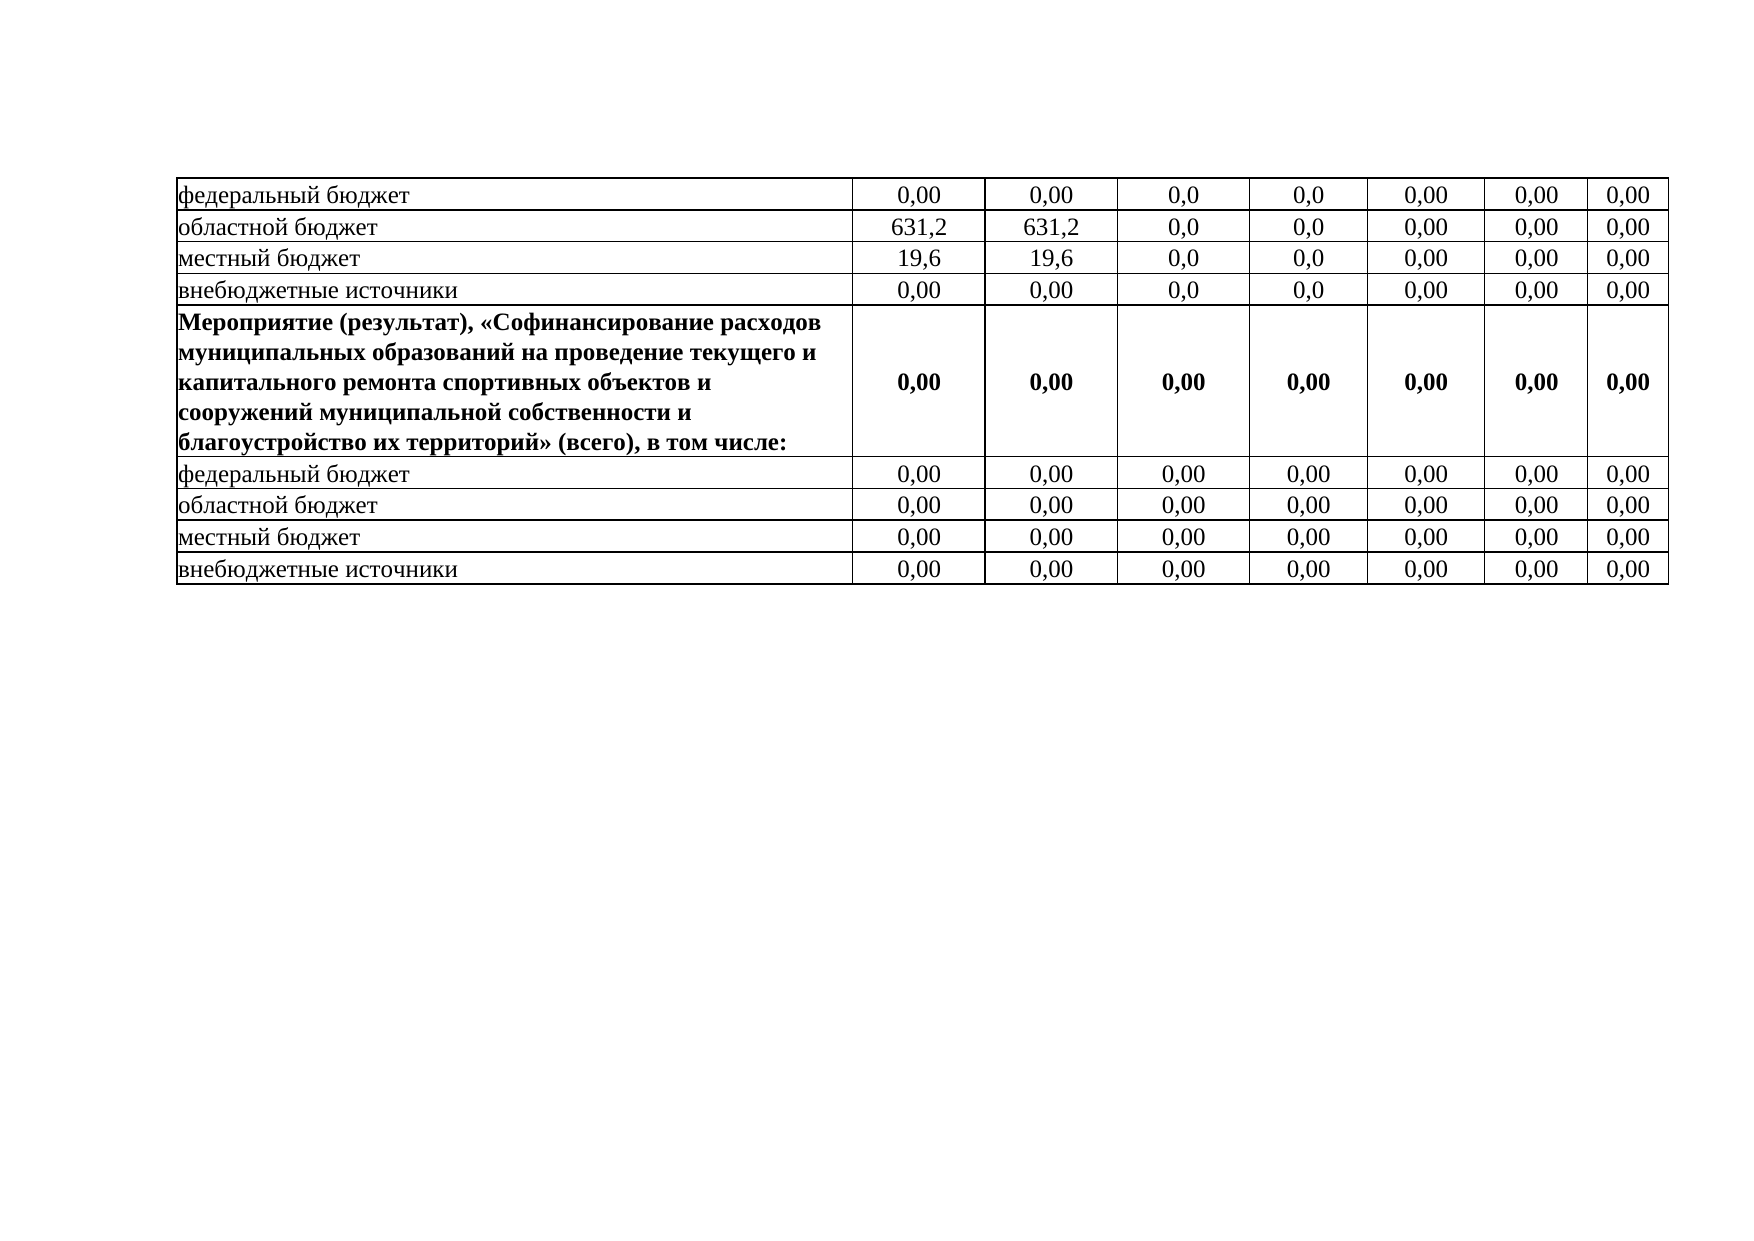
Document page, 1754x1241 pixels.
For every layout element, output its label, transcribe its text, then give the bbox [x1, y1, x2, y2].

table_cell внебюджетные источники [178, 553, 852, 583]
table_cell 0,00 [986, 553, 1117, 583]
table_cell 0,00 [1485, 211, 1587, 241]
table_cell 0,0 [1250, 242, 1367, 272]
table_cell 0,00 [1250, 553, 1367, 583]
table_cell 0,00 [1588, 521, 1668, 551]
table_cell 0,00 [1485, 242, 1587, 272]
table_cell 19,6 [853, 242, 984, 272]
table_cell 0,00 [853, 306, 984, 456]
table_cell 631,2 [853, 211, 984, 241]
table_cell 0,00 [986, 457, 1117, 488]
table_cell 0,00 [853, 521, 984, 551]
table_cell 0,00 [1118, 489, 1249, 519]
table_cell 0,00 [853, 553, 984, 583]
table_cell 0,00 [986, 274, 1117, 304]
table_cell 0,0 [1118, 211, 1249, 241]
table_cell 0,00 [1250, 306, 1367, 456]
table_cell 0,00 [1250, 489, 1367, 519]
table_cell 0,00 [1588, 489, 1668, 519]
table_cell 0,00 [986, 521, 1117, 551]
table_cell 0,00 [1588, 211, 1668, 241]
table_cell 0,00 [1368, 211, 1484, 241]
table_cell 0,00 [1588, 457, 1668, 488]
table_cell 0,00 [1250, 521, 1367, 551]
table_cell 0,0 [1118, 179, 1249, 209]
table_cell 0,00 [1588, 242, 1668, 272]
table_cell 0,00 [1485, 553, 1587, 583]
table_cell 0,00 [853, 457, 984, 488]
table_cell внебюджетные источники [178, 274, 852, 304]
table_cell 0,00 [1588, 306, 1668, 456]
table_cell местный бюджет [178, 521, 852, 551]
table_cell 0,00 [1368, 553, 1484, 583]
table_cell 0,00 [853, 489, 984, 519]
table_cell 0,0 [1250, 274, 1367, 304]
table_cell 0,00 [1588, 179, 1668, 209]
table_cell 0,00 [1485, 489, 1587, 519]
table_cell 0,00 [853, 274, 984, 304]
table_cell 0,00 [1368, 274, 1484, 304]
table_cell 0,00 [1368, 521, 1484, 551]
table_cell 0,00 [1118, 306, 1249, 456]
table_cell 0,0 [1250, 211, 1367, 241]
table_cell федеральный бюджет [178, 179, 852, 209]
table_cell 0,00 [1368, 489, 1484, 519]
table_cell 0,00 [986, 306, 1117, 456]
table_cell 0,00 [853, 179, 984, 209]
table_cell 0,0 [1118, 242, 1249, 272]
table_cell 0,0 [1250, 179, 1367, 209]
table_cell 0,00 [1118, 553, 1249, 583]
table_cell 0,00 [1485, 457, 1587, 488]
table_cell 0,00 [1588, 274, 1668, 304]
table_cell федеральный бюджет [178, 457, 852, 488]
table_cell 0,00 [986, 489, 1117, 519]
table_cell 0,00 [1368, 306, 1484, 456]
table_cell областной бюджет [178, 211, 852, 241]
table_cell Мероприятие (результат), «Софинансирование расходов муниципальных образований на проведение текущего и капитального ремонта спортивных объектов и сооружений муниципальной собственности и благоустройство их территорий» (всего), в том числе: [178, 306, 852, 456]
table_cell 0,00 [986, 179, 1117, 209]
table_cell 0,00 [1368, 457, 1484, 488]
table_cell 0,00 [1250, 457, 1367, 488]
table_cell 0,00 [1118, 521, 1249, 551]
table_cell 0,00 [1118, 457, 1249, 488]
table_cell 0,00 [1368, 242, 1484, 272]
table_cell 0,00 [1368, 179, 1484, 209]
table_cell 0,00 [1588, 553, 1668, 583]
table_cell 0,00 [1485, 306, 1587, 456]
table_cell 631,2 [986, 211, 1117, 241]
table_cell 0,00 [1485, 274, 1587, 304]
table_cell 0,00 [1485, 521, 1587, 551]
table_cell 19,6 [986, 242, 1117, 272]
table_cell 0,00 [1485, 179, 1587, 209]
table_cell областной бюджет [178, 489, 852, 519]
table_cell 0,0 [1118, 274, 1249, 304]
table_cell местный бюджет [178, 242, 852, 272]
